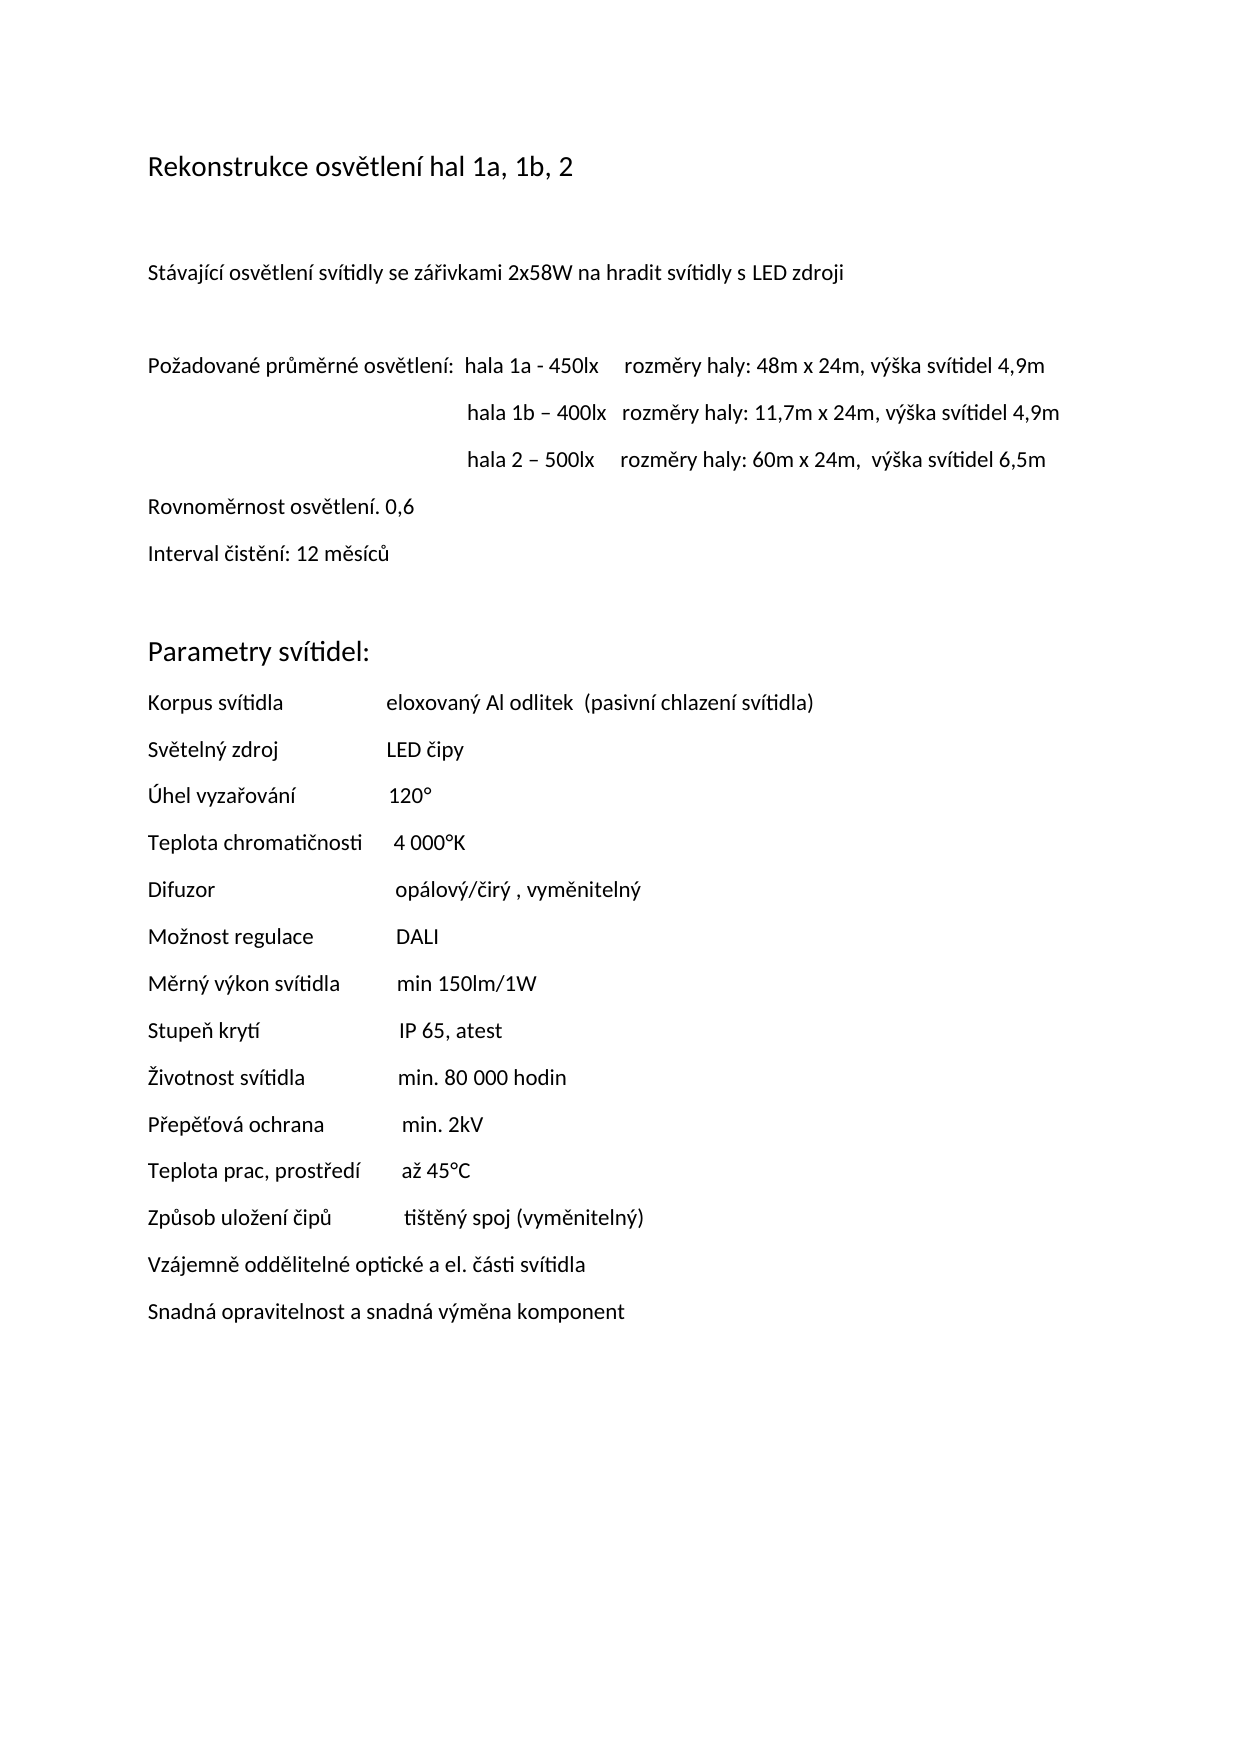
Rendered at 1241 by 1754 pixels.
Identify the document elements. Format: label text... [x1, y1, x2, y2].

text Úhel vyzařování 120° [148, 782, 1093, 810]
text Korpus svítidla eloxovaný Al odlitek (pasivní chlazení svítidla) [148, 688, 1093, 716]
text Stupeň krytí IP 65, atest [148, 1016, 1093, 1044]
text Možnost regulace DALI [148, 922, 1093, 950]
text Světelný zdroj LED čipy [148, 735, 1093, 763]
text Interval čistění: 12 měsíců [148, 539, 1093, 567]
text Snadná opravitelnost a snadná výměna komponent [148, 1297, 1093, 1325]
text Stávající osvětlení svítidly se zářivkami 2x58W na hradit svítidly s LED zdroji [148, 258, 1093, 286]
text Přepěťová ochrana min. 2kV [148, 1110, 1093, 1138]
text Rovnoměrnost osvětlení. 0,6 [148, 492, 1093, 520]
text hala 1b – 400lx rozměry haly: 11,7m x 24m, výška svítidel 4,9m [148, 398, 1093, 426]
text Měrný výkon svítidla min 150lm/1W [148, 969, 1093, 997]
text Difuzor opálový/čirý , vyměnitelný [148, 875, 1093, 903]
text Vzájemně oddělitelné optické a el. části svítidla [148, 1250, 1093, 1278]
text Rekonstrukce osvětlení hal 1a, 1b, 2 [148, 148, 1093, 183]
text Životnost svítidla min. 80 000 hodin [148, 1063, 1093, 1091]
text Způsob uložení čipů tištěný spoj (vyměnitelný) [148, 1203, 1093, 1232]
text Teplota chromatičnosti 4 000°K [148, 828, 1093, 857]
text Parametry svítidel: [148, 633, 1093, 668]
text hala 2 – 500lx rozměry haly: 60m x 24m, výška svítidel 6,5m [148, 445, 1093, 473]
text Požadované průměrné osvětlení: hala 1a - 450lx rozměry haly: 48m x 24m, výška svítidel 4,9m [148, 352, 1093, 379]
text Teplota prac, prostředí až 45°C [148, 1157, 1093, 1185]
